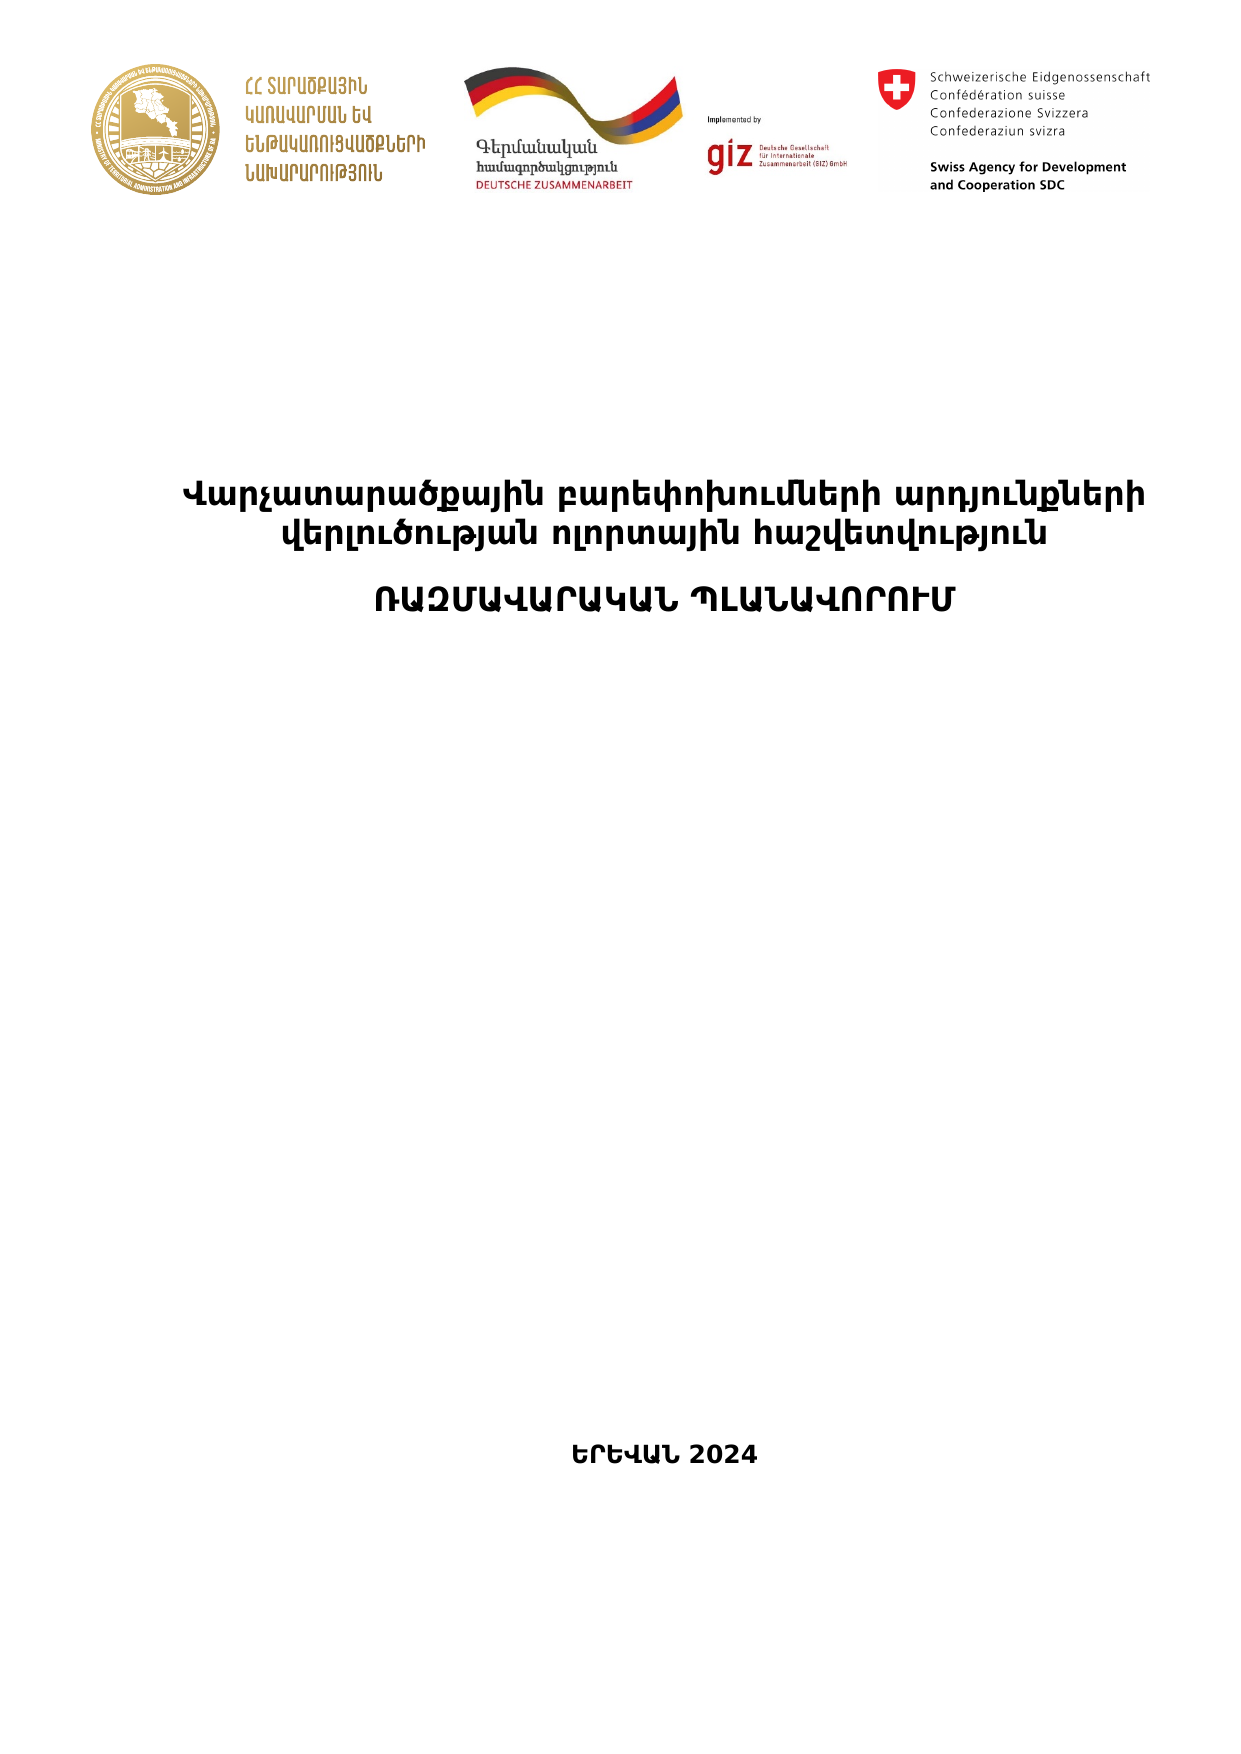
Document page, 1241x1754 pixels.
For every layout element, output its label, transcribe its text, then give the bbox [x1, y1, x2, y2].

text ԵՐԵՎԱՆ 2024 [177, 1440, 1152, 1469]
picture [878, 69, 1150, 192]
picture [91, 64, 425, 195]
text Վարչատարածքային բարեփոխումների արդյունքների վերլուծության ոլորտային հաշվետվություն [177, 475, 1152, 552]
picture [464, 66, 849, 193]
text ՌԱԶՄԱՎԱՐԱԿԱՆ ՊԼԱՆԱՎՈՐՈՒՄ [177, 581, 1152, 619]
